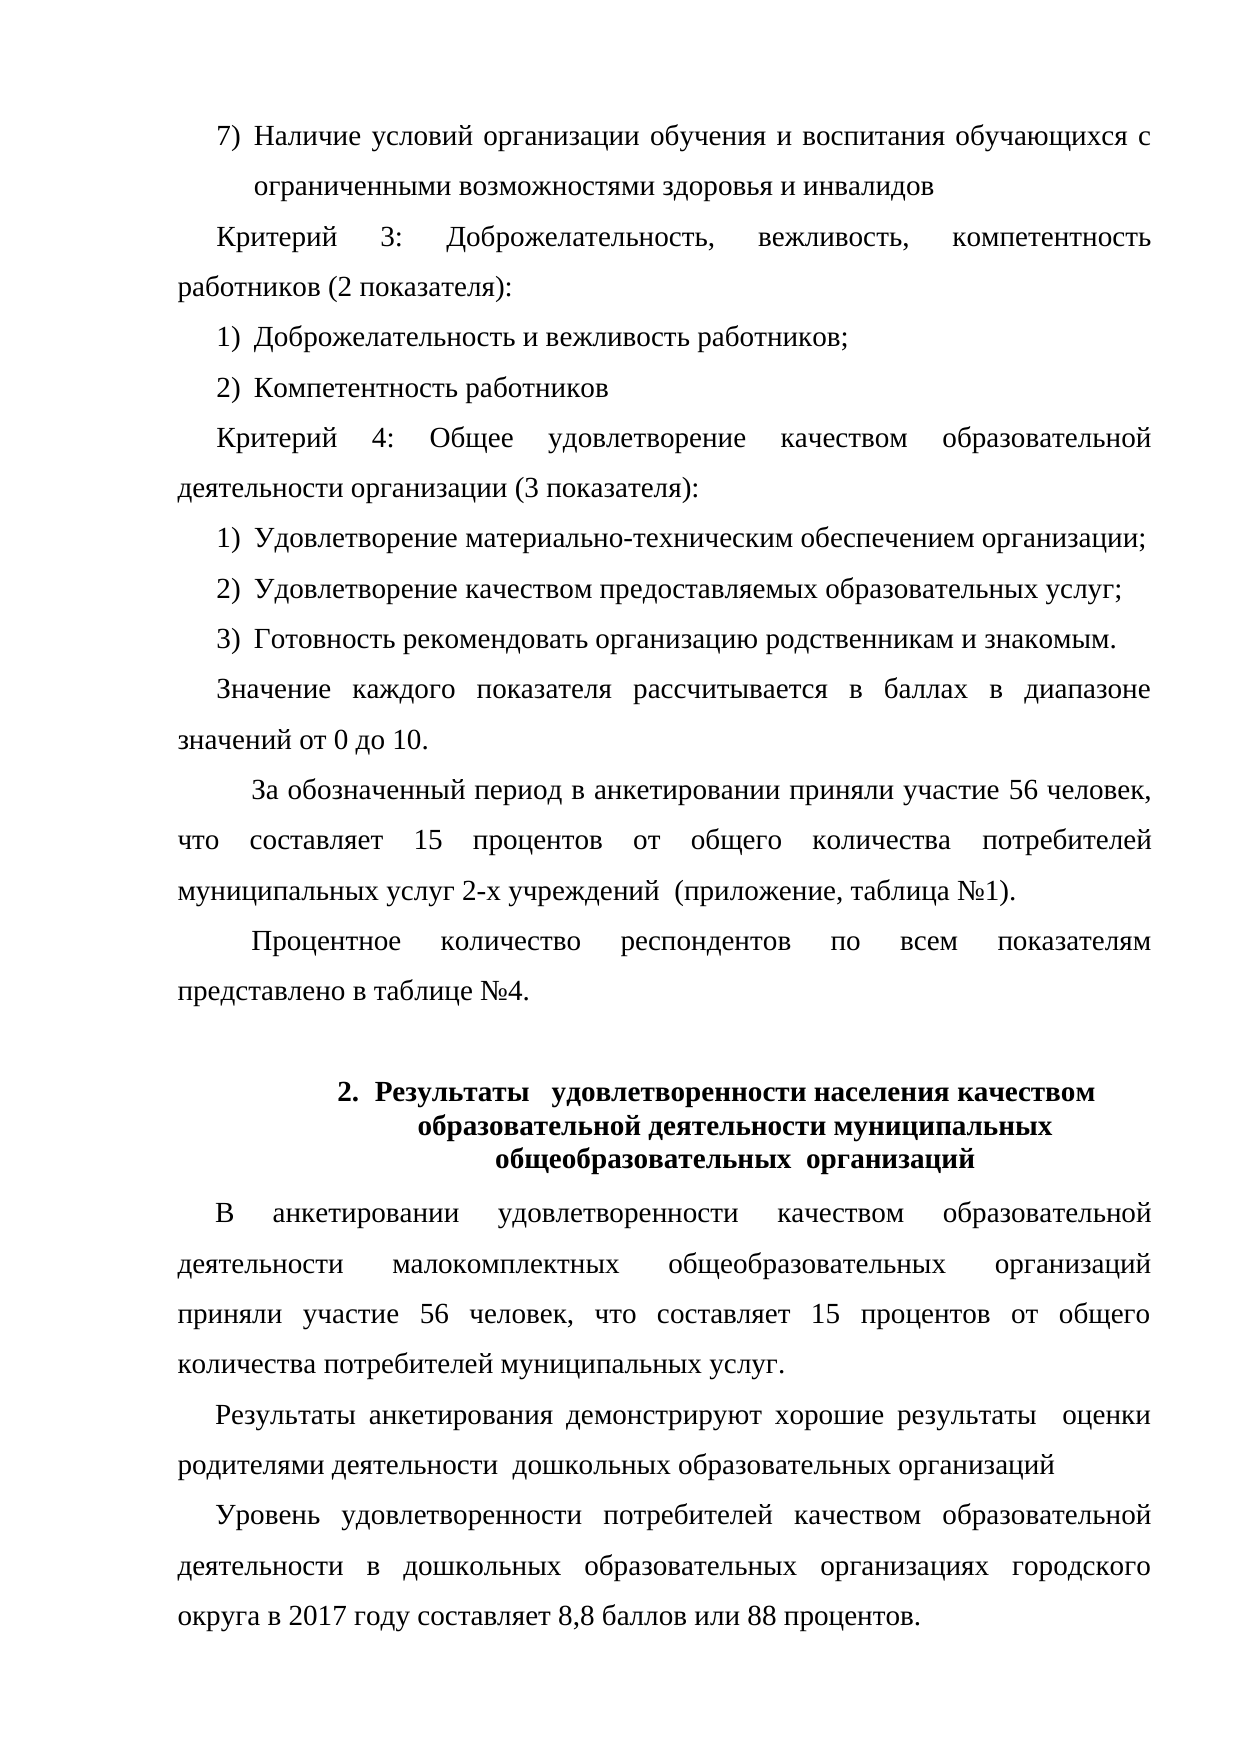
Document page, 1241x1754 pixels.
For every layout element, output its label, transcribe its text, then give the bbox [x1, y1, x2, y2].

text Критерий 3: Доброжелательность, вежливость, компетентность работников (2 показателя): [177, 219, 1152, 303]
list Удовлетворение материально-техническим обеспечением организации; [216, 521, 1152, 554]
text Результаты анкетирования демонстрируют хорошие результаты оценки родителями деятельности дошкольных образовательных организаций [177, 1397, 1152, 1481]
list Удовлетворение качеством предоставляемых образовательных услуг; [216, 571, 1152, 604]
list Доброжелательность и вежливость работников; [216, 319, 1152, 353]
list Результаты удовлетворенности населения качеством образовательной деятельности муниципальных общеобразовательных организаций [281, 1074, 1152, 1175]
list Готовность рекомендовать организацию родственникам и знакомым. [216, 621, 1152, 655]
text Процентное количество респондентов по всем показателям представлено в таблице №4. [177, 923, 1152, 1007]
list Наличие условий организации обучения и воспитания обучающихся с ограниченными возможностями здоровья и инвалидов [216, 118, 1152, 202]
text Критерий 4: Общее удовлетворение качеством образовательной деятельности организации (3 показателя): [177, 420, 1152, 504]
text За обозначенный период в анкетировании приняли участие 56 человек, что составляет 15 процентов от общего количества потребителей муниципальных услуг 2-х учреждений (приложение, таблица №1). [177, 772, 1152, 906]
text В анкетировании удовлетворенности качеством образовательной деятельности малокомплектных общеобразовательных организаций приняли участие 56 человек, что составляет 15 процентов от общего количества потребителей муниципальных услуг. [177, 1196, 1152, 1380]
text Значение каждого показателя рассчитывается в баллах в диапазоне значений от 0 до 10. [177, 672, 1152, 755]
text Уровень удовлетворенности потребителей качеством образовательной деятельности в дошкольных образовательных организациях городского округа в 2017 году составляет 8,8 баллов или 88 процентов. [177, 1497, 1152, 1632]
list Компетентность работников [216, 370, 1152, 403]
